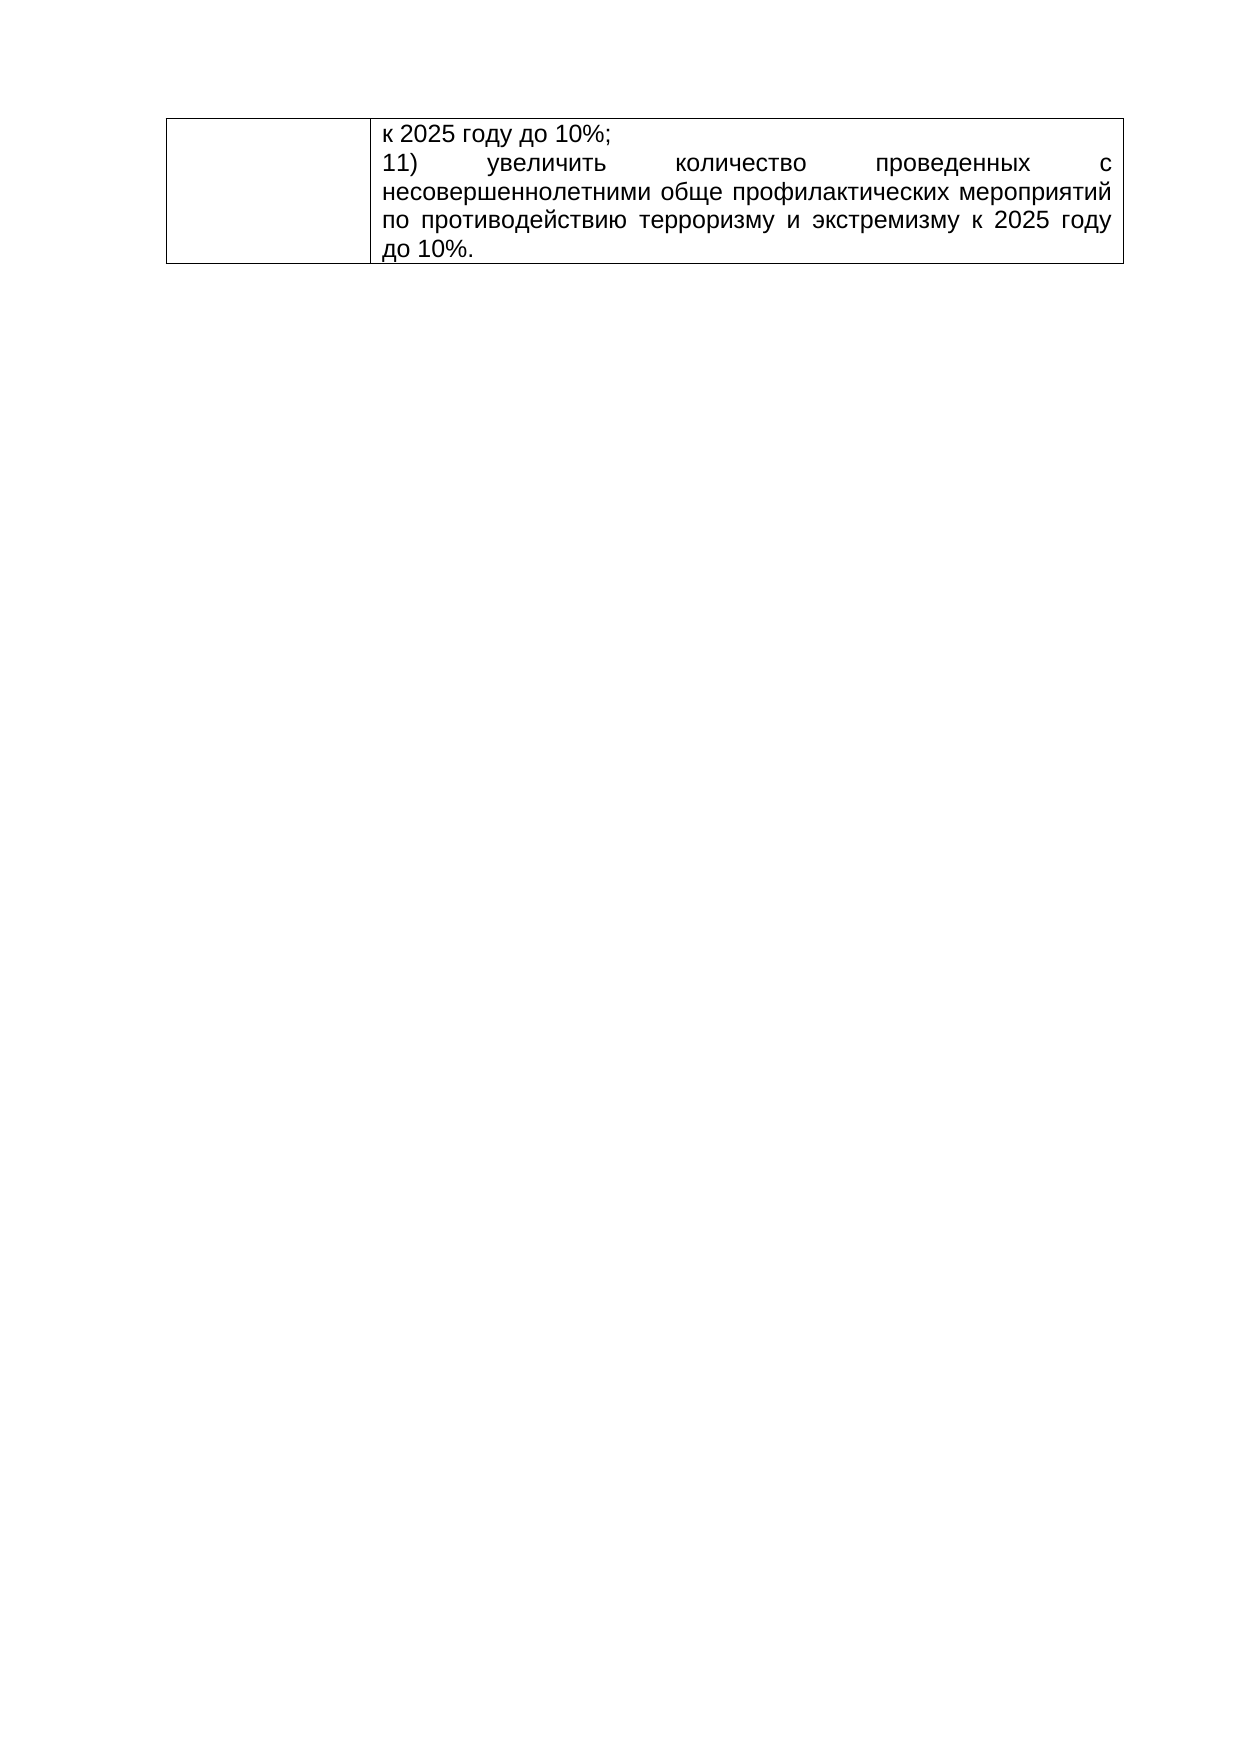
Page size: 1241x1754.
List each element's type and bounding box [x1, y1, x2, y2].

table_cell [167, 119, 370, 263]
table_cell [371, 119, 1123, 263]
